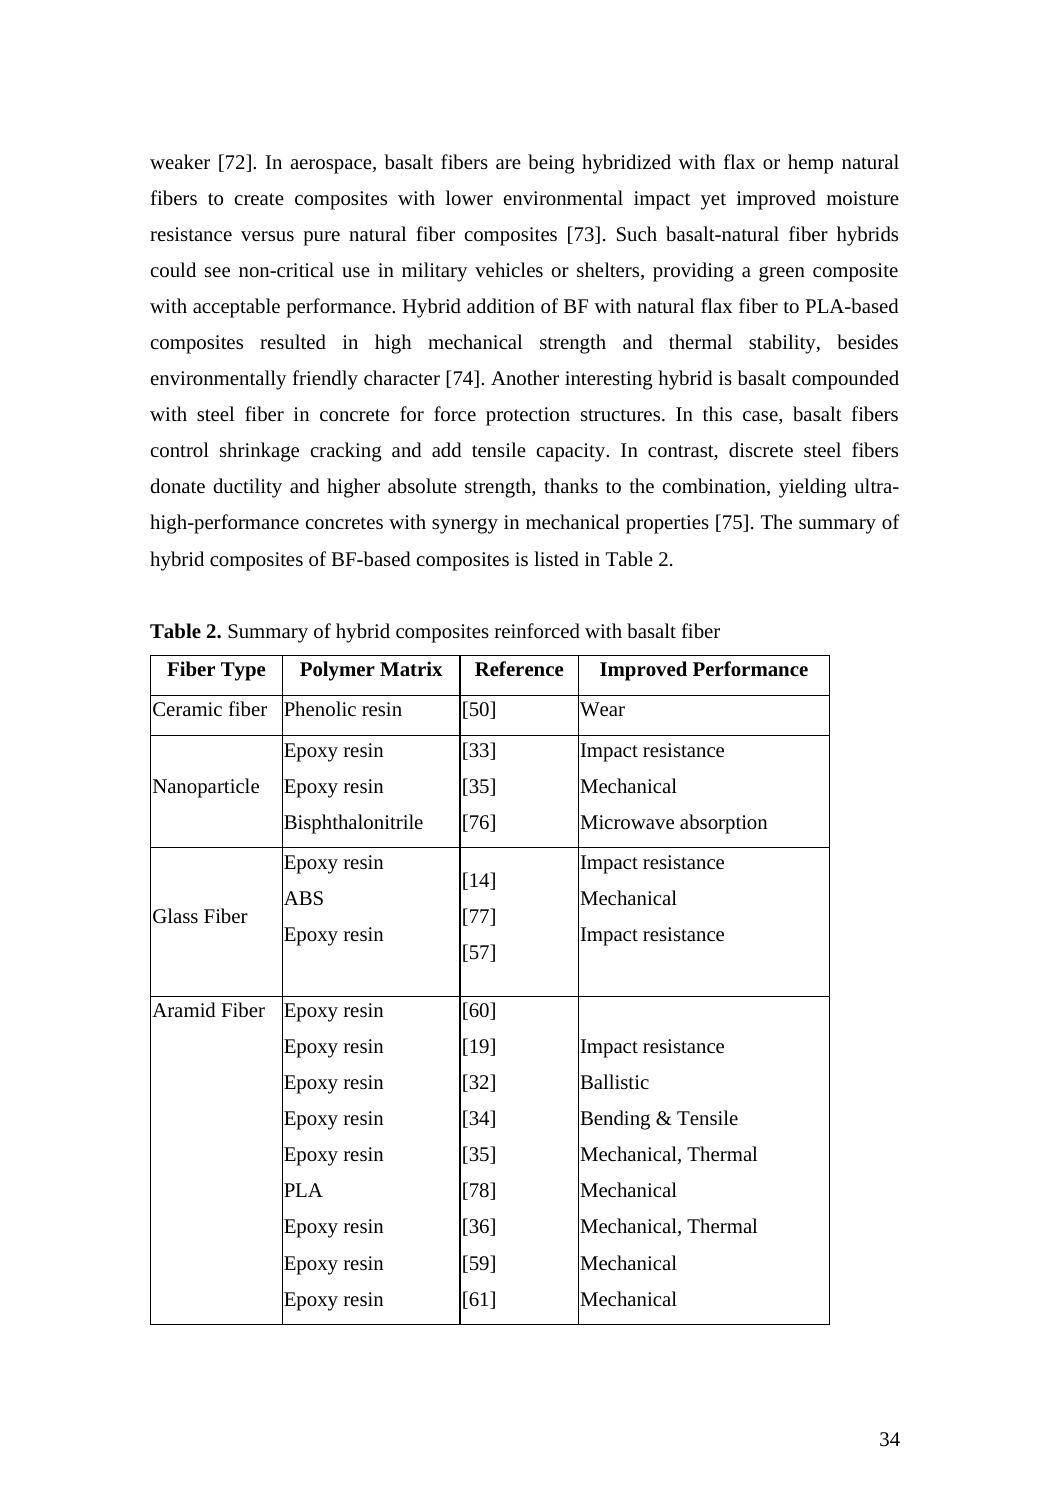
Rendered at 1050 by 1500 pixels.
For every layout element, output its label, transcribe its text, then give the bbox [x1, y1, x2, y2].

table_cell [283, 997, 459, 1324]
table_cell Epoxy resin ABS Epoxy resin [283, 848, 459, 996]
table_cell Impact resistance Mechanical Impact resistance [579, 848, 829, 996]
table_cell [579, 997, 829, 1324]
table_cell Ceramic fiber [151, 696, 282, 735]
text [150, 150, 900, 571]
table_header Improved Performance [579, 656, 829, 695]
table_cell Impact resistance Mechanical Microwave absorption [579, 736, 829, 847]
table_header Reference [461, 656, 578, 695]
table_cell Wear [579, 696, 829, 735]
text Table 2. Summary of hybrid composites reinforced with basalt fiber [150, 618, 900, 643]
table_header Polymer Matrix [283, 656, 459, 695]
table_cell Aramid Fiber [151, 997, 282, 1324]
table_cell [33] [35] [76] [461, 736, 578, 847]
table_cell Phenolic resin [283, 696, 459, 735]
table_header Fiber Type [151, 656, 282, 695]
table_cell Nanoparticle [151, 736, 282, 847]
table_cell Glass Fiber [151, 848, 282, 996]
table_cell [50] [461, 696, 578, 735]
table_cell [14] [77] [57] [461, 848, 578, 996]
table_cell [461, 997, 578, 1324]
table_cell Epoxy resin Epoxy resin Bisphthalonitrile [283, 736, 459, 847]
